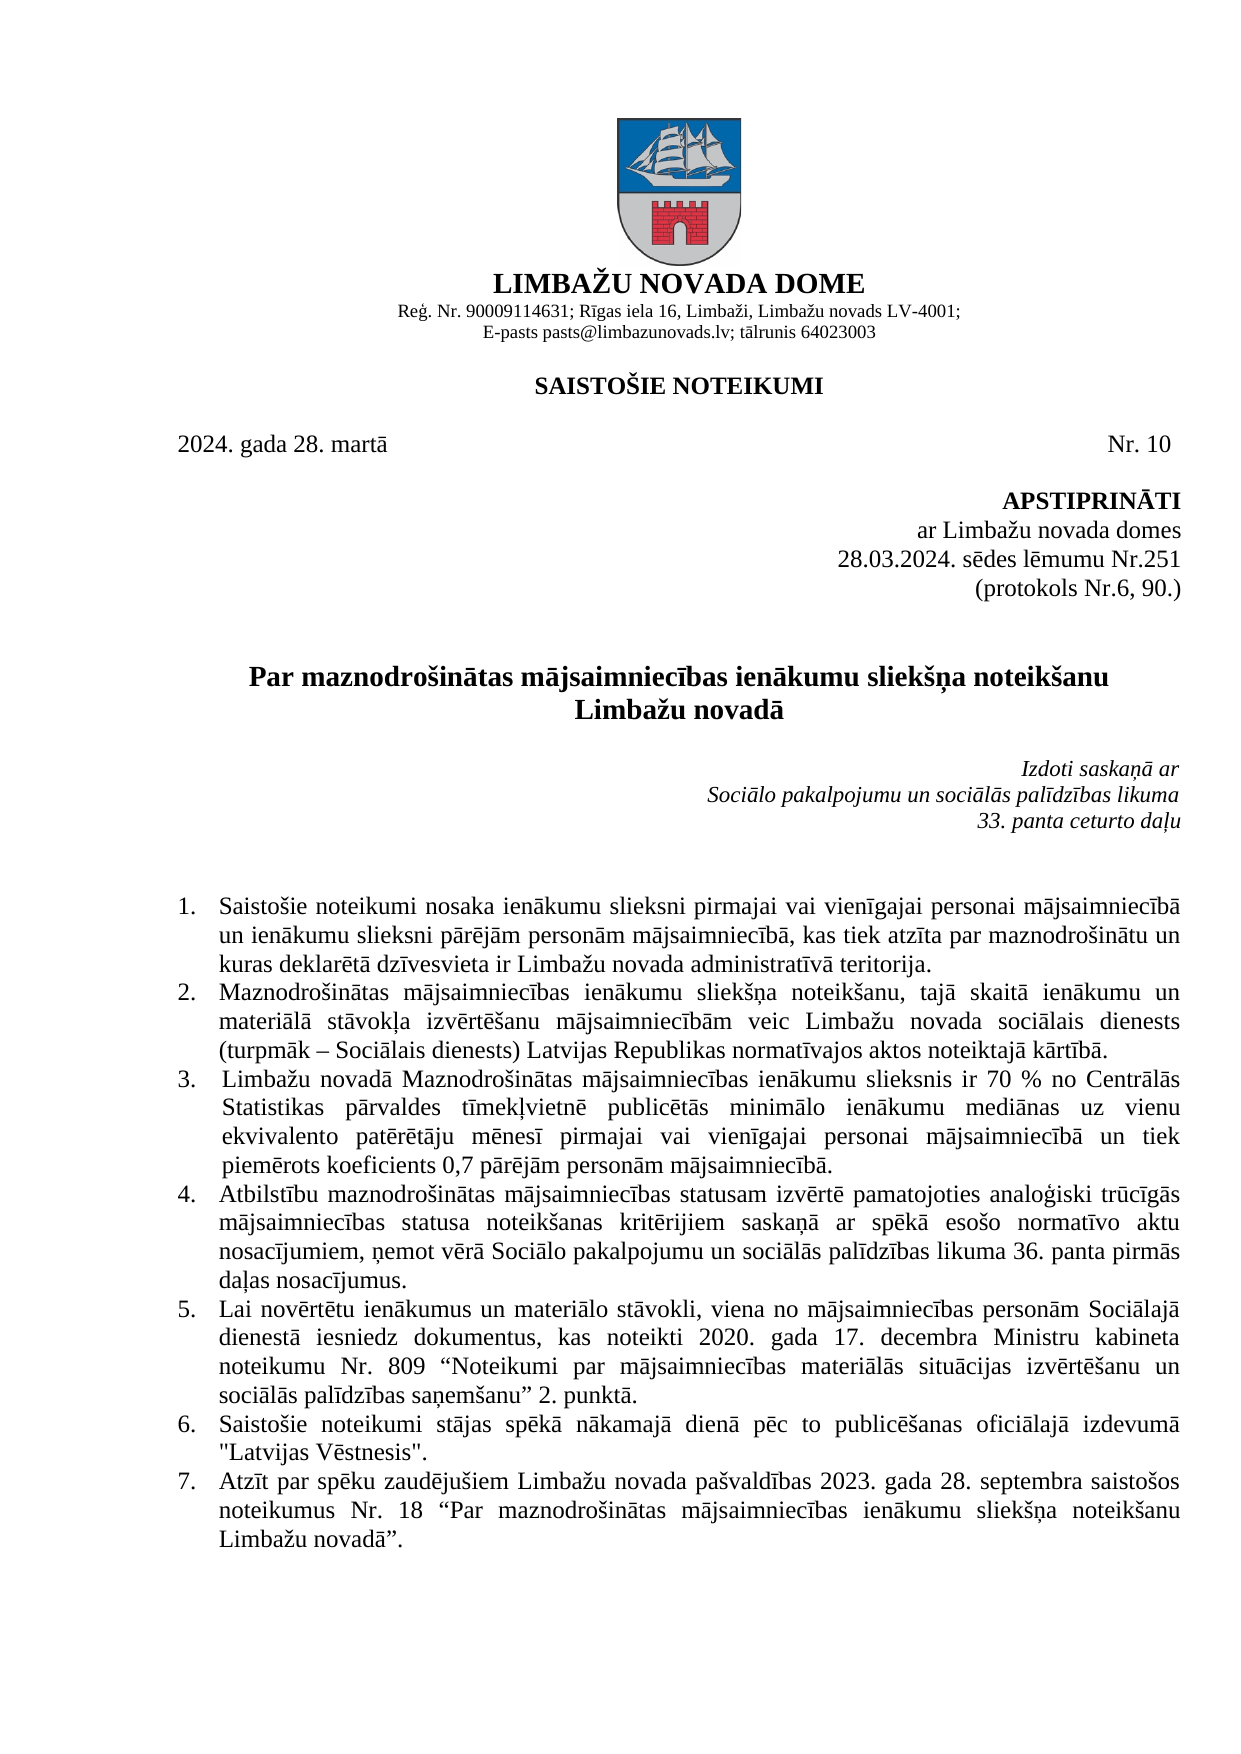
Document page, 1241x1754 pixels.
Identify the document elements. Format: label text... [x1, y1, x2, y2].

text (protokols Nr.6, 90.) [177, 573, 1181, 601]
list Saistošie noteikumi nosaka ienākumu slieksni pirmajai vai vienīgajai personai mājsaimniecībā un ienākumu slieksni pārējām personām mājsaimniecībā, kas tiek atzīta par maznodrošinātu un kuras deklarētā dzīvesvieta ir Limbažu novada administratīvā teritorija. [177, 891, 1181, 977]
text Sociālo pakalpojumu un sociālās palīdzības likuma [177, 781, 1181, 807]
list Limbažu novadā Maznodrošinātas mājsaimniecības ienākumu slieksnis ir 70 % no Centrālās Statistikas pārvaldes tīmekļvietnē publicētās minimālo ienākumu mediānas uz vienu ekvivalento patērētāju mēnesī pirmajai vai vienīgajai personai mājsaimniecībā un tiek piemērots koeficients 0,7 pārējām personām mājsaimniecībā. [177, 1064, 1181, 1179]
list Atzīt par spēku zaudējušiem Limbažu novada pašvaldības 2023. gada 28. septembra saistošos noteikumus Nr. 18 “Par maznodrošinātas mājsaimniecības ienākumu sliekšņa noteikšanu Limbažu novadā”. [177, 1466, 1181, 1552]
text Limbažu novada DOME [177, 118, 1181, 299]
list Maznodrošinātas mājsaimniecības ienākumu sliekšņa noteikšanu, tajā skaitā ienākumu un materiālā stāvokļa izvērtēšanu mājsaimniecībām veic Limbažu novada sociālais dienests (turpmāk – Sociālais dienests) Latvijas Republikas normatīvajos aktos noteiktajā kārtībā. [177, 977, 1181, 1064]
text 28.03.2024. sēdes lēmumu Nr.251 [177, 544, 1181, 573]
picture [617, 118, 742, 266]
text E-pasts pasts@limbazunovads.lv; tālrunis 64023003 [177, 321, 1181, 343]
text Limbažu novadā [177, 692, 1181, 726]
text 2024. gada 28. martā Nr. 10 [177, 429, 1177, 458]
list Atbilstību maznodrošinātas mājsaimniecības statusam izvērtē pamatojoties analoģiski trūcīgās mājsaimniecības statusa noteikšanas kritērijiem saskaņā ar spēkā esošo normatīvo aktu nosacījumiem, ņemot vērā Sociālo pakalpojumu un sociālās palīdzības likuma 36. panta pirmās daļas nosacījumus. [177, 1179, 1181, 1294]
text 33. panta ceturto daļu [177, 807, 1181, 834]
list Saistošie noteikumi stājas spēkā nākamajā dienā pēc to publicēšanas oficiālajā izdevumā "Latvijas Vēstnesis". [177, 1409, 1181, 1466]
text APSTIPRINĀTI [177, 486, 1181, 515]
list Lai novērtētu ienākumus un materiālo stāvokli, viena no mājsaimniecības personām Sociālajā dienestā iesniedz dokumentus, kas noteikti 2020. gada 17. decembra Ministru kabineta noteikumu Nr. 809 “Noteikumi par mājsaimniecības materiālās situācijas izvērtēšanu un sociālās palīdzības saņemšanu” 2. punktā. [177, 1294, 1181, 1409]
text ar Limbažu novada domes [177, 515, 1181, 544]
text saistošie noteikumi [177, 371, 1181, 400]
text Reģ. Nr. 90009114631; Rīgas iela 16, Limbaži, Limbažu novads LV-4001; [177, 299, 1181, 321]
text Par maznodrošinātas mājsaimniecības ienākumu sliekšņa noteikšanu [177, 659, 1181, 692]
text Izdoti saskaņā ar [177, 755, 1181, 781]
